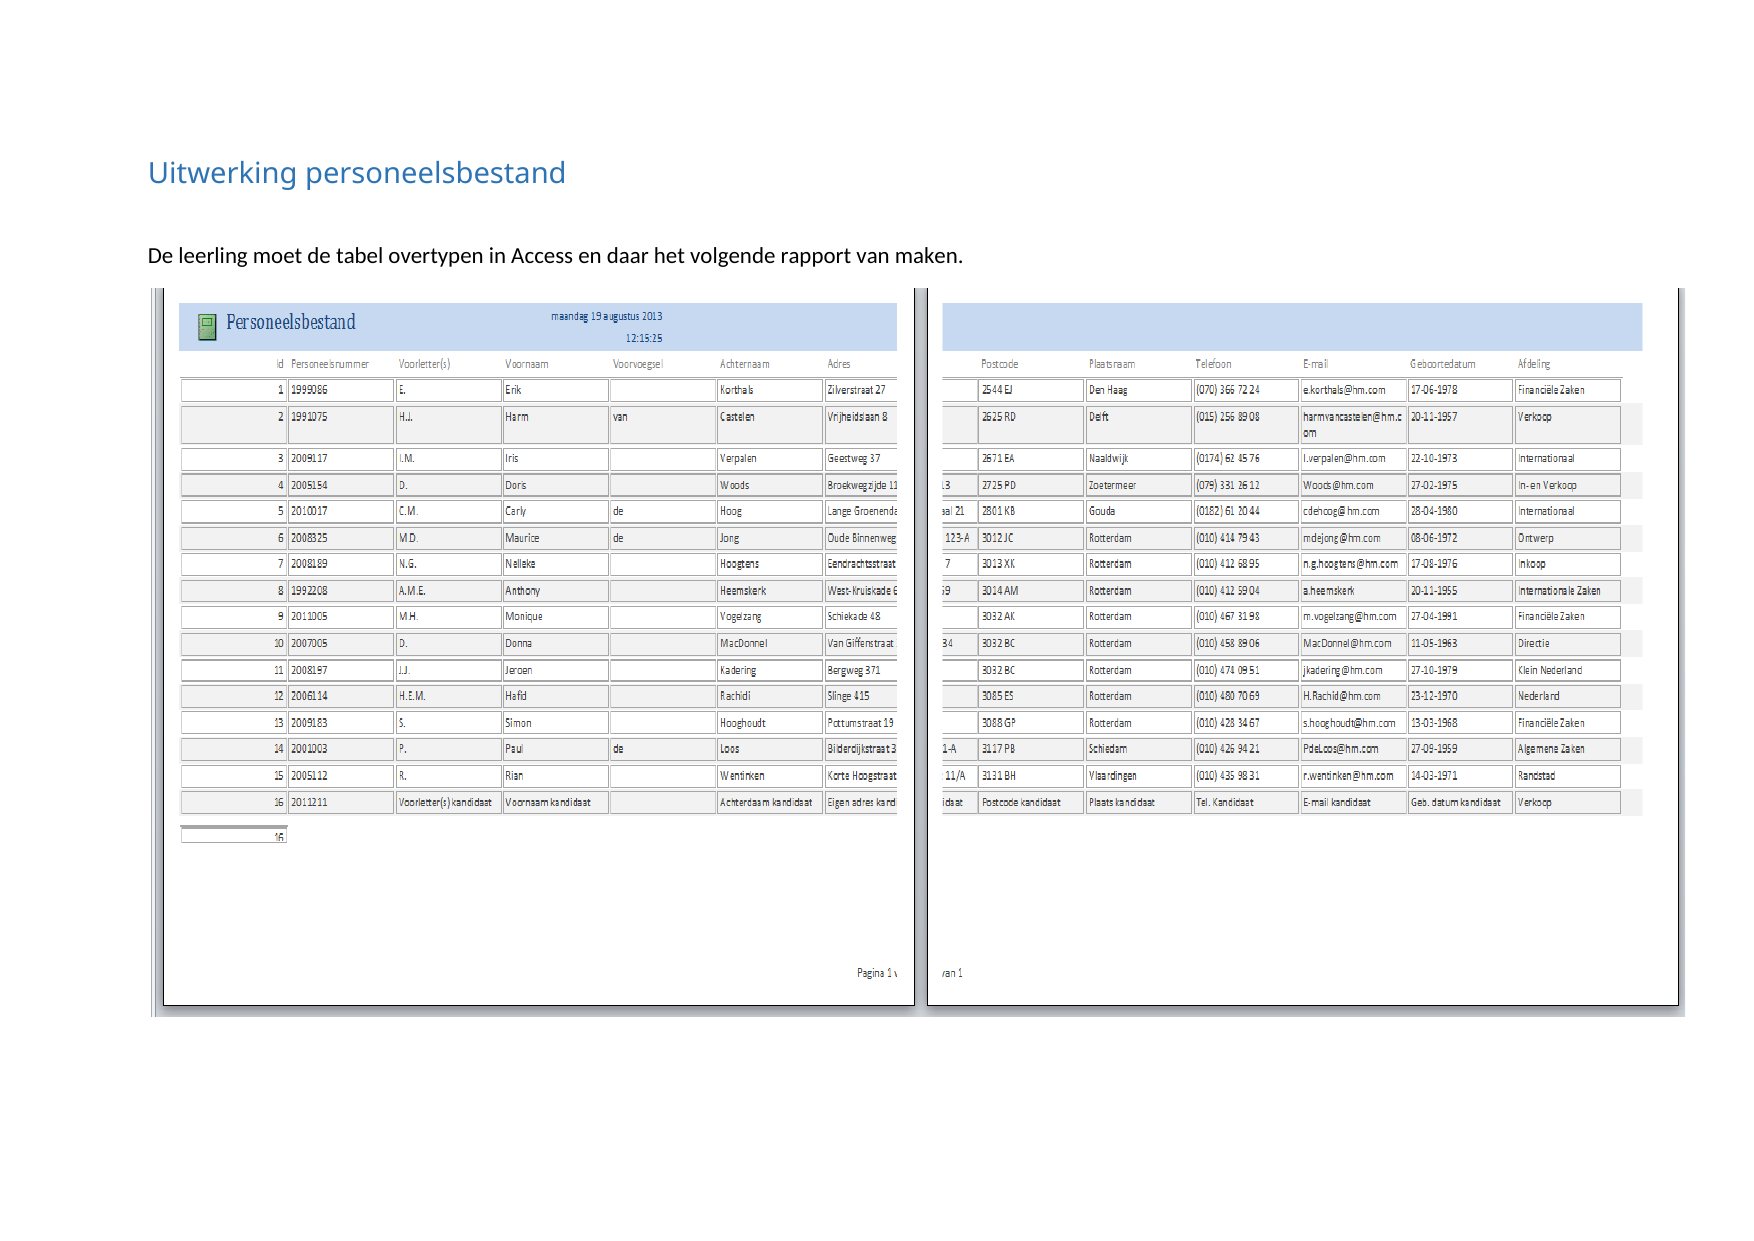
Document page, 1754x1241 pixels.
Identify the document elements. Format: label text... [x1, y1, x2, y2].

picture [147, 288, 1686, 1017]
subtitle Uitwerking personeelsbestand [148, 152, 1606, 192]
text De leerling moet de tabel overtypen in Access en daar het volgende rapport van maken. [148, 242, 1606, 269]
